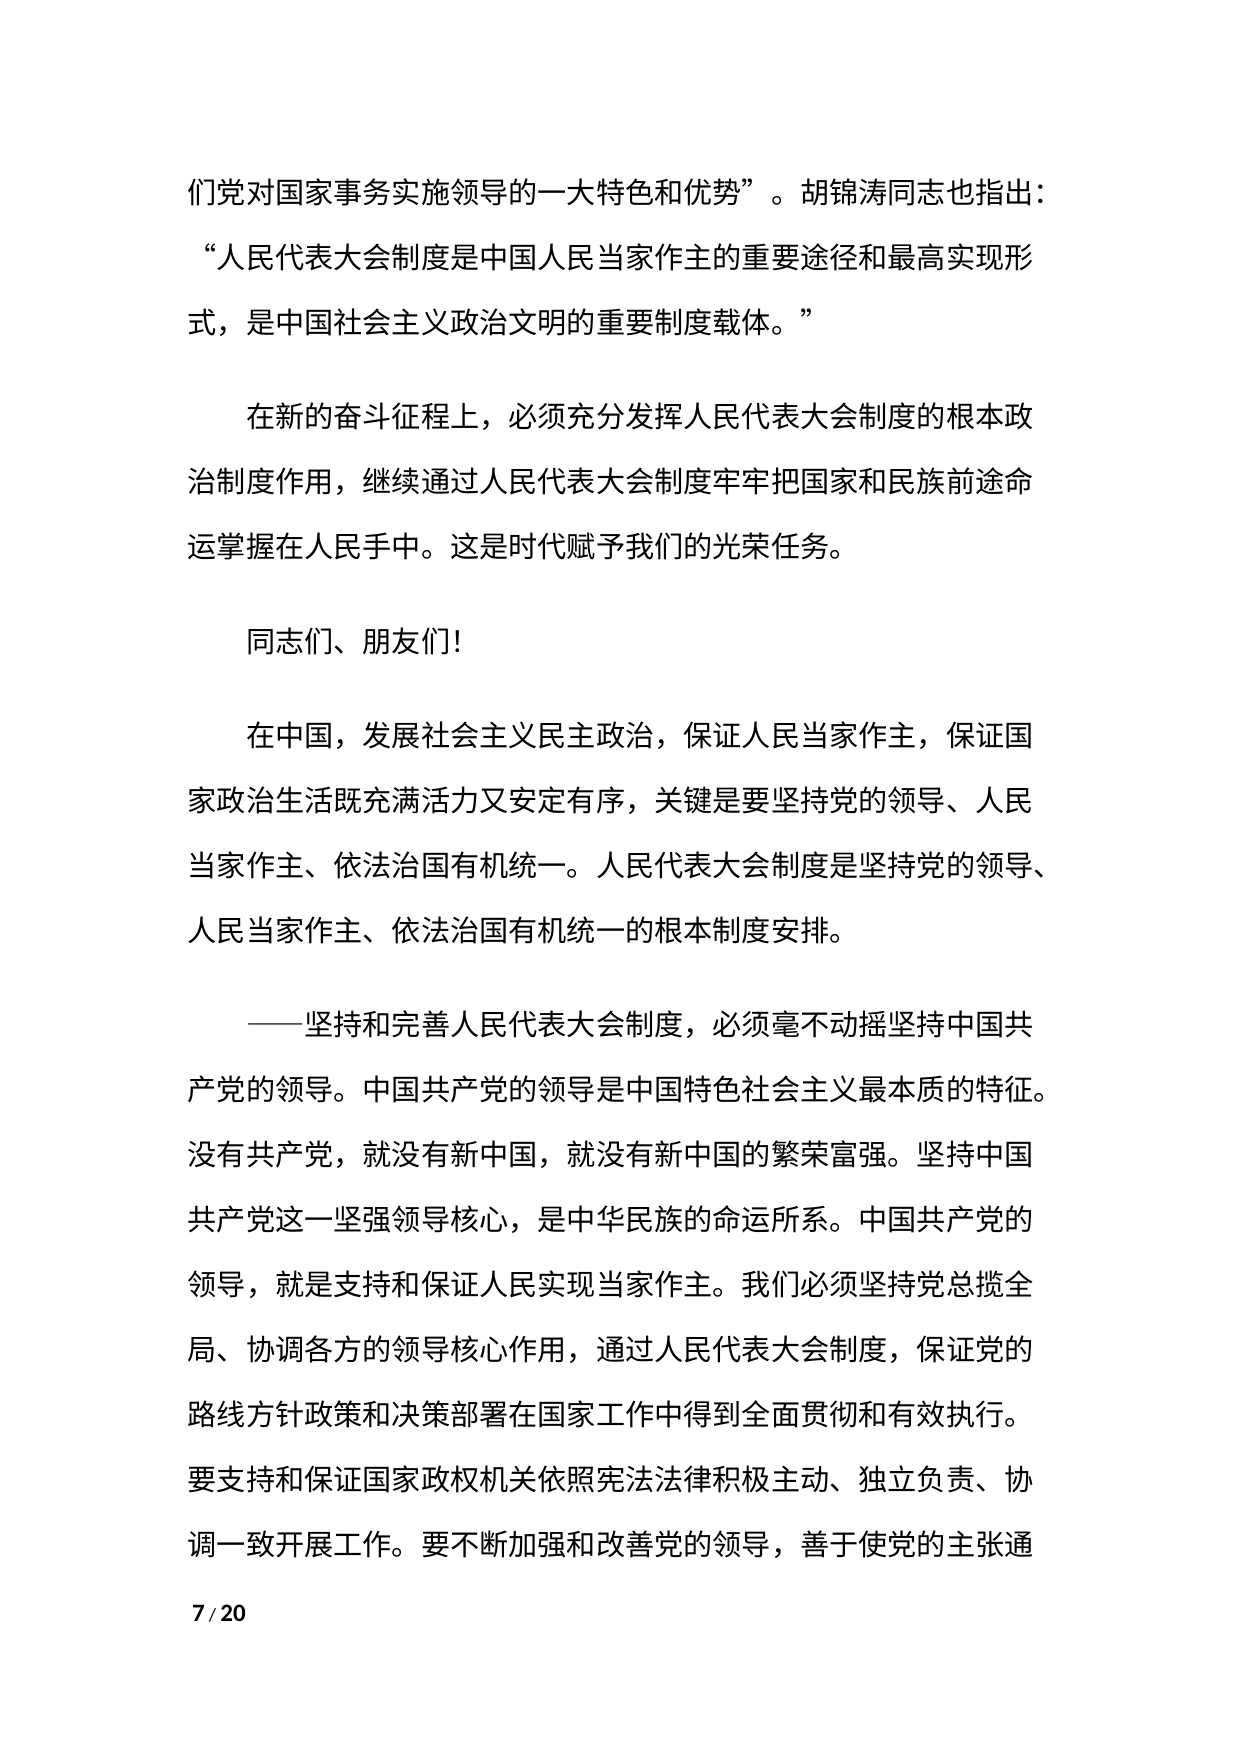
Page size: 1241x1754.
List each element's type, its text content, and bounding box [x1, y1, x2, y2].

text 同志们、朋友们！ [187, 607, 1053, 672]
text 在中国，发展社会主义民主政治，保证人民当家作主，保证国家政治生活既充满活力又安定有序，关键是要坚持党的领导、人民当家作主、依法治国有机统一。人民代表大会制度是坚持党的领导、人民当家作主、依法治国有机统一的根本制度安排。 [187, 701, 1053, 961]
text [187, 990, 1053, 1575]
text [187, 158, 1053, 353]
text 在新的奋斗征程上，必须充分发挥人民代表大会制度的根本政治制度作用，继续通过人民代表大会制度牢牢把国家和民族前途命运掌握在人民手中。这是时代赋予我们的光荣任务。 [187, 383, 1053, 578]
